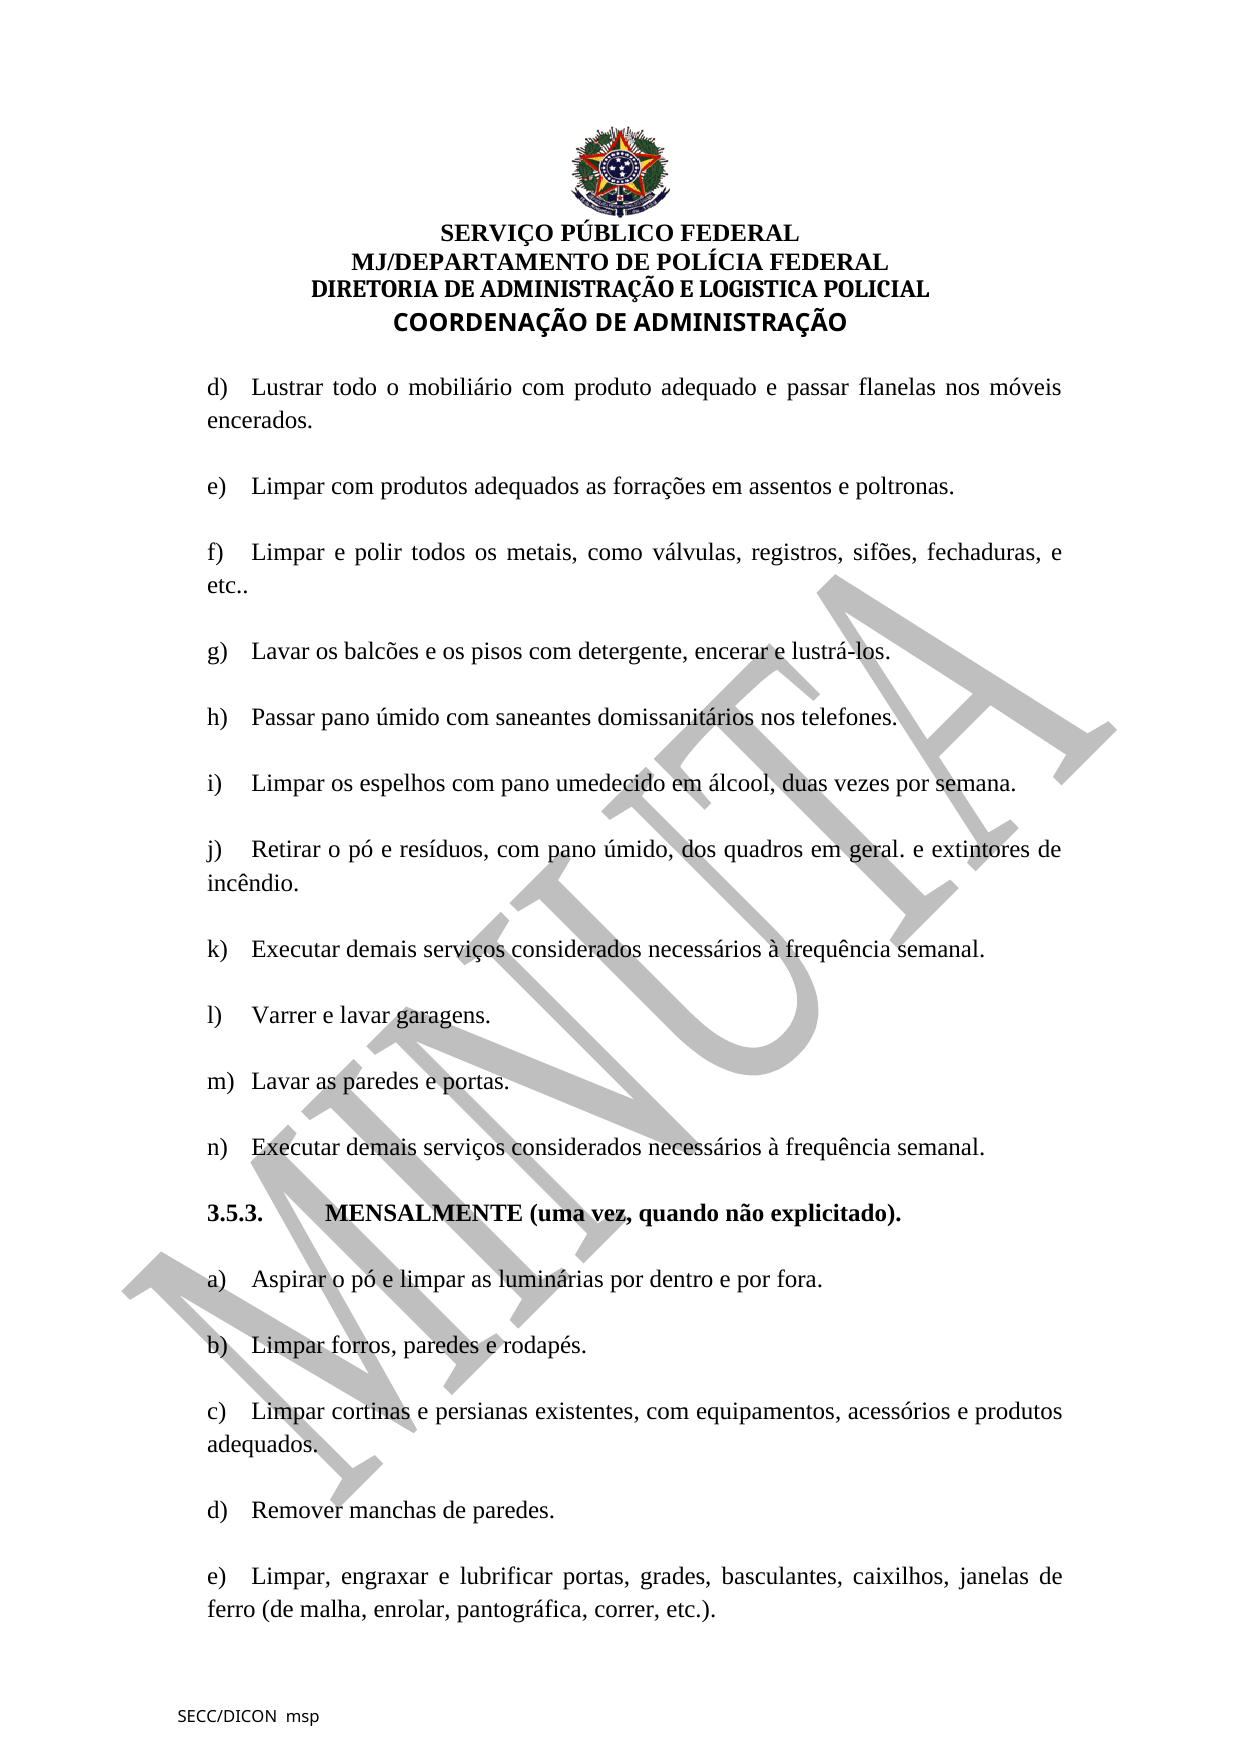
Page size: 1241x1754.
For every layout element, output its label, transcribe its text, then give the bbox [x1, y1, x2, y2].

text l) Varrer e lavar garagens. [207, 1000, 1063, 1028]
text d) Remover manchas de paredes. [207, 1495, 1063, 1524]
text h) Passar pano úmido com saneantes domissanitários nos telefones. [207, 702, 1063, 731]
text b) Limpar forros, paredes e rodapés. [207, 1330, 1063, 1359]
text f) Limpar e polir todos os metais, como válvulas, registros, sifões, fechaduras, e etc.. [207, 537, 1063, 599]
text n) Executar demais serviços considerados necessários à frequência semanal. [207, 1132, 1063, 1161]
text a) Aspirar o pó e limpar as luminárias por dentro e por fora. [207, 1264, 1063, 1293]
text m) Lavar as paredes e portas. [207, 1066, 1063, 1094]
text c) Limpar cortinas e persianas existentes, com equipamentos, acessórios e produtos adequados. [207, 1396, 1063, 1458]
picture [566, 123, 675, 218]
text g) Lavar os balcões e os pisos com detergente, encerar e lustrá-los. [207, 636, 1063, 665]
text e) Limpar, engraxar e lubrificar portas, grades, basculantes, caixilhos, janelas de ferro (de malha, enrolar, pantográfica, correr, etc.). [207, 1561, 1063, 1623]
text k) Executar demais serviços considerados necessários à frequência semanal. [207, 934, 1063, 962]
text i) Limpar os espelhos com pano umedecido em álcool, duas vezes por semana. [207, 768, 1063, 797]
text j) Retirar o pó e resíduos, com pano úmido, dos quadros em geral. e extintores de incêndio. [207, 834, 1063, 896]
text d) Lustrar todo o mobiliário com produto adequado e passar flanelas nos móveis encerados. [207, 372, 1063, 434]
text 3.5.3. MENSALMENTE (uma vez, quando não explicitado). [207, 1198, 1063, 1227]
text e) Limpar com produtos adequados as forrações em assentos e poltronas. [207, 471, 1063, 500]
